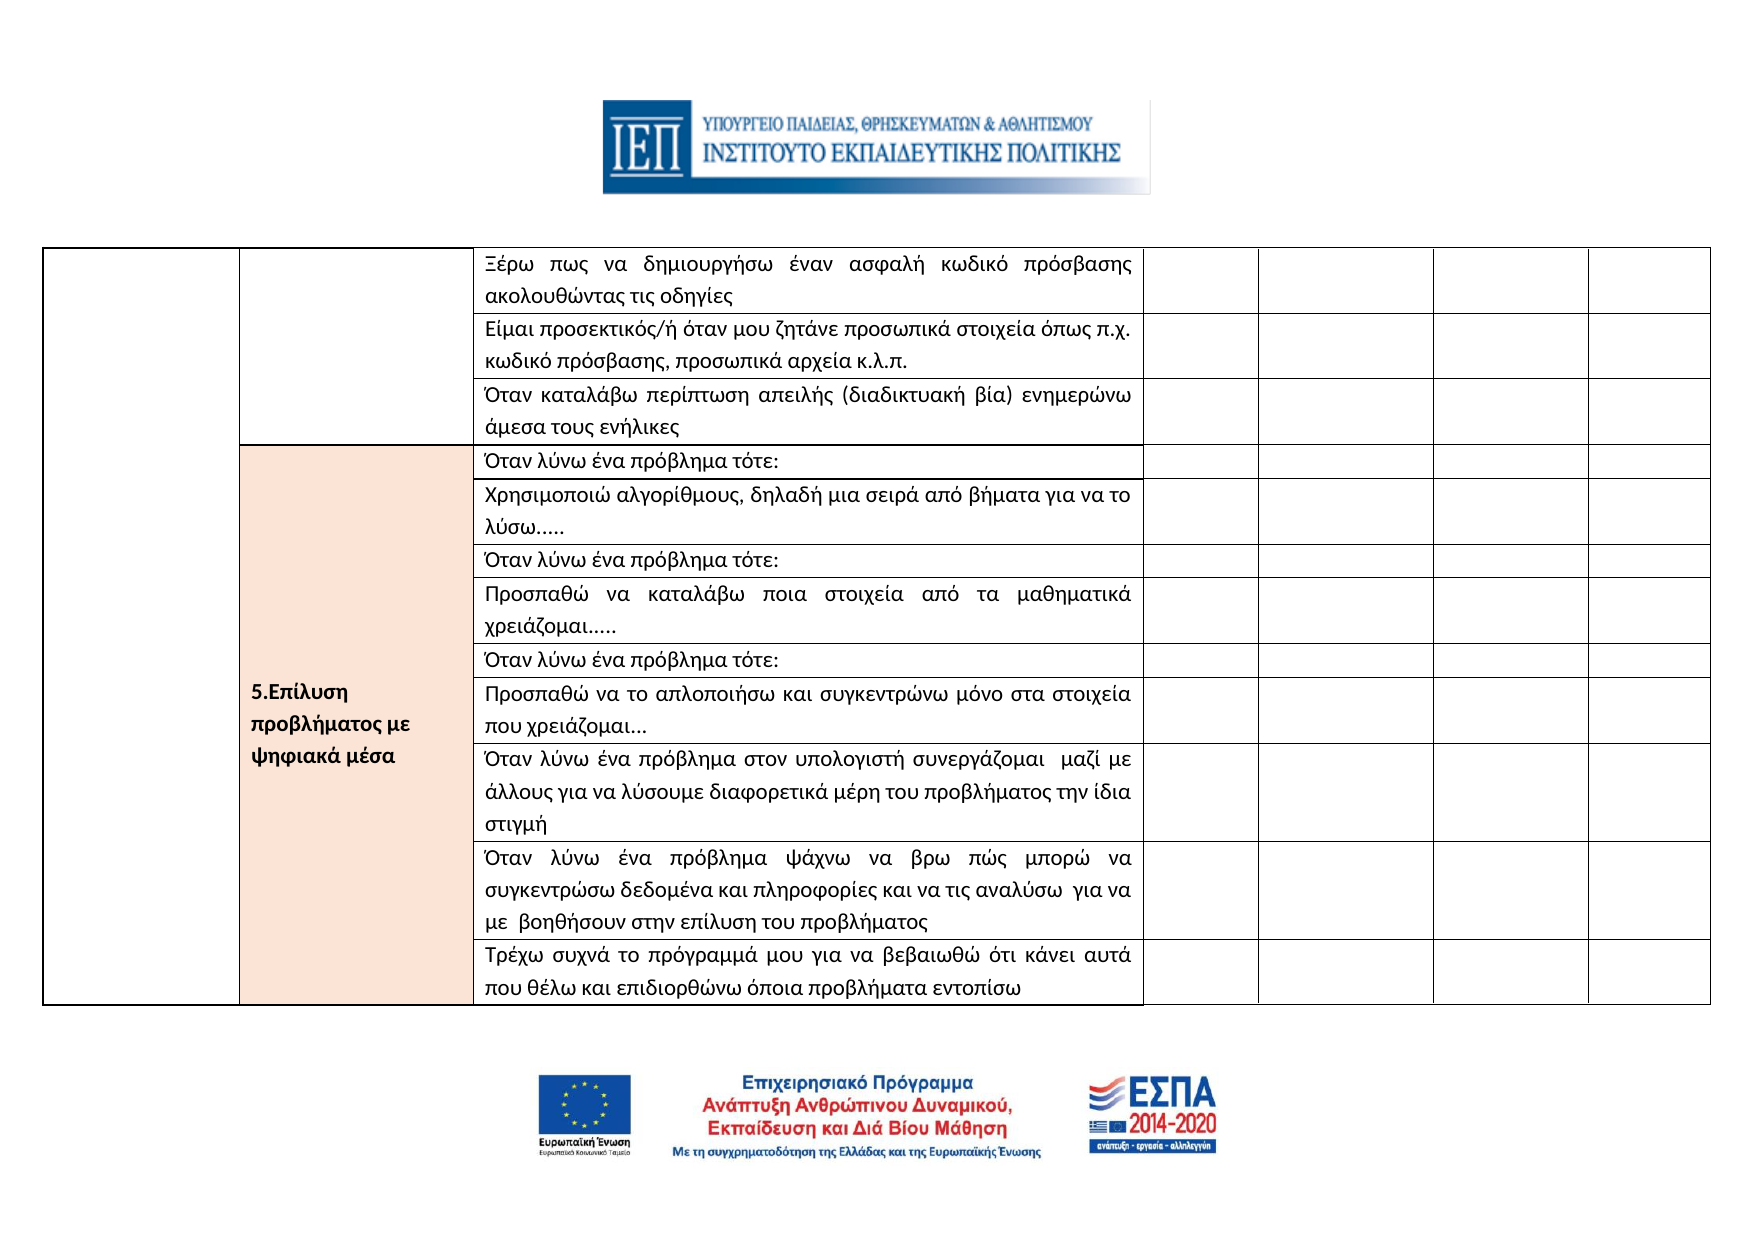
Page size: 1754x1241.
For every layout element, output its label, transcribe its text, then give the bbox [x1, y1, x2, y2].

table_cell [1144, 644, 1258, 677]
table_cell [1144, 678, 1258, 742]
table_cell [1589, 545, 1710, 577]
table_cell [1259, 644, 1433, 677]
table_cell [1144, 545, 1258, 577]
table_cell Όταν λύνω ένα πρόβλημα τότε: [474, 644, 1143, 677]
table_cell [1589, 678, 1710, 742]
table_cell [1434, 379, 1588, 444]
table_cell [1144, 744, 1258, 841]
table_cell [1589, 940, 1710, 1004]
table_cell [1259, 248, 1433, 312]
table_cell [1144, 379, 1258, 444]
table_cell [1259, 744, 1433, 841]
table_cell Προσπαθώ να καταλάβω ποια στοιχεία από τα μαθηματικά χρειάζομαι..... [474, 578, 1143, 643]
table_cell [1144, 479, 1258, 543]
table_cell [1259, 479, 1433, 543]
table_cell [1259, 379, 1433, 444]
table_cell [1144, 314, 1258, 378]
table_cell Προσπαθώ να το απλοποιήσω και συγκεντρώνω μόνο στα στοιχεία που χρειάζομαι... [474, 678, 1143, 742]
table_cell [1259, 445, 1433, 478]
table_cell [1434, 842, 1588, 938]
table_cell Ξέρω πως να δημιουργήσω έναν ασφαλή κωδικό πρόσβασης ακολουθώντας τις οδηγίες [474, 248, 1143, 312]
table_cell [1259, 314, 1433, 378]
table_cell [1589, 842, 1710, 938]
table_cell [1259, 545, 1433, 577]
picture [602, 100, 1152, 196]
table_cell [1259, 940, 1434, 1004]
table_cell [1434, 940, 1589, 1004]
table_cell [1434, 678, 1588, 742]
table_cell [1589, 578, 1710, 643]
table_cell [1589, 744, 1710, 841]
table_cell [1259, 578, 1433, 643]
table_cell Όταν λύνω ένα πρόβλημα τότε: [474, 545, 1143, 577]
table_cell [1434, 744, 1588, 841]
table_cell [1144, 842, 1258, 938]
table_cell Όταν λύνω ένα πρόβλημα στον υπολογιστή συνεργάζομαι μαζί με άλλους για να λύσουμε διαφορετικά μέρη του προβλήματος την ίδια στιγμή [474, 744, 1143, 841]
table_cell [1589, 644, 1710, 677]
table_cell [1434, 248, 1588, 312]
table_cell [1589, 445, 1710, 478]
table_cell [1589, 379, 1710, 444]
table_cell [1144, 940, 1258, 1004]
table_cell Όταν καταλάβω περίπτωση απειλής (διαδικτυακή βία) ενημερώνω άμεσα τους ενήλικες [474, 379, 1143, 444]
table_cell 5.Επίλυση προβλήματος με ψηφιακά μέσα [240, 446, 473, 1004]
table_cell [1434, 545, 1588, 577]
table_cell [1589, 314, 1710, 378]
table_cell [1589, 248, 1710, 312]
table_cell [1434, 314, 1588, 378]
table_cell Όταν λύνω ένα πρόβλημα ψάχνω να βρω πώς μπορώ να συγκεντρώσω δεδομένα και πληροφορίες και να τις αναλύσω για να με βοηθήσουν στην επίλυση του προβλήματος [474, 842, 1143, 938]
table_cell [1144, 248, 1258, 312]
table_cell [1434, 479, 1588, 543]
table_cell Όταν λύνω ένα πρόβλημα τότε: [474, 446, 1143, 478]
table_cell Τρέχω συχνά το πρόγραμμά μου για να βεβαιωθώ ότι κάνει αυτά που θέλω και επιδιορθώνω όποια προβλήματα εντοπίσω [474, 940, 1143, 1004]
table_cell [1259, 842, 1433, 938]
table_cell [1144, 445, 1258, 478]
table_cell [1259, 678, 1433, 742]
table_cell [1434, 445, 1588, 478]
table_cell [1434, 578, 1588, 643]
table_cell [1434, 644, 1588, 677]
table_cell [1144, 578, 1258, 643]
table_cell [1589, 479, 1710, 543]
picture [517, 1067, 1237, 1166]
table_cell Είμαι προσεκτικός/ή όταν μου ζητάνε προσωπικά στοιχεία όπως π.χ. κωδικό πρόσβασης, προσωπικά αρχεία κ.λ.π. [474, 314, 1143, 378]
table_cell Χρησιμοποιώ αλγορίθμους, δηλαδή μια σειρά από βήματα για να το λύσω..... [474, 480, 1143, 543]
